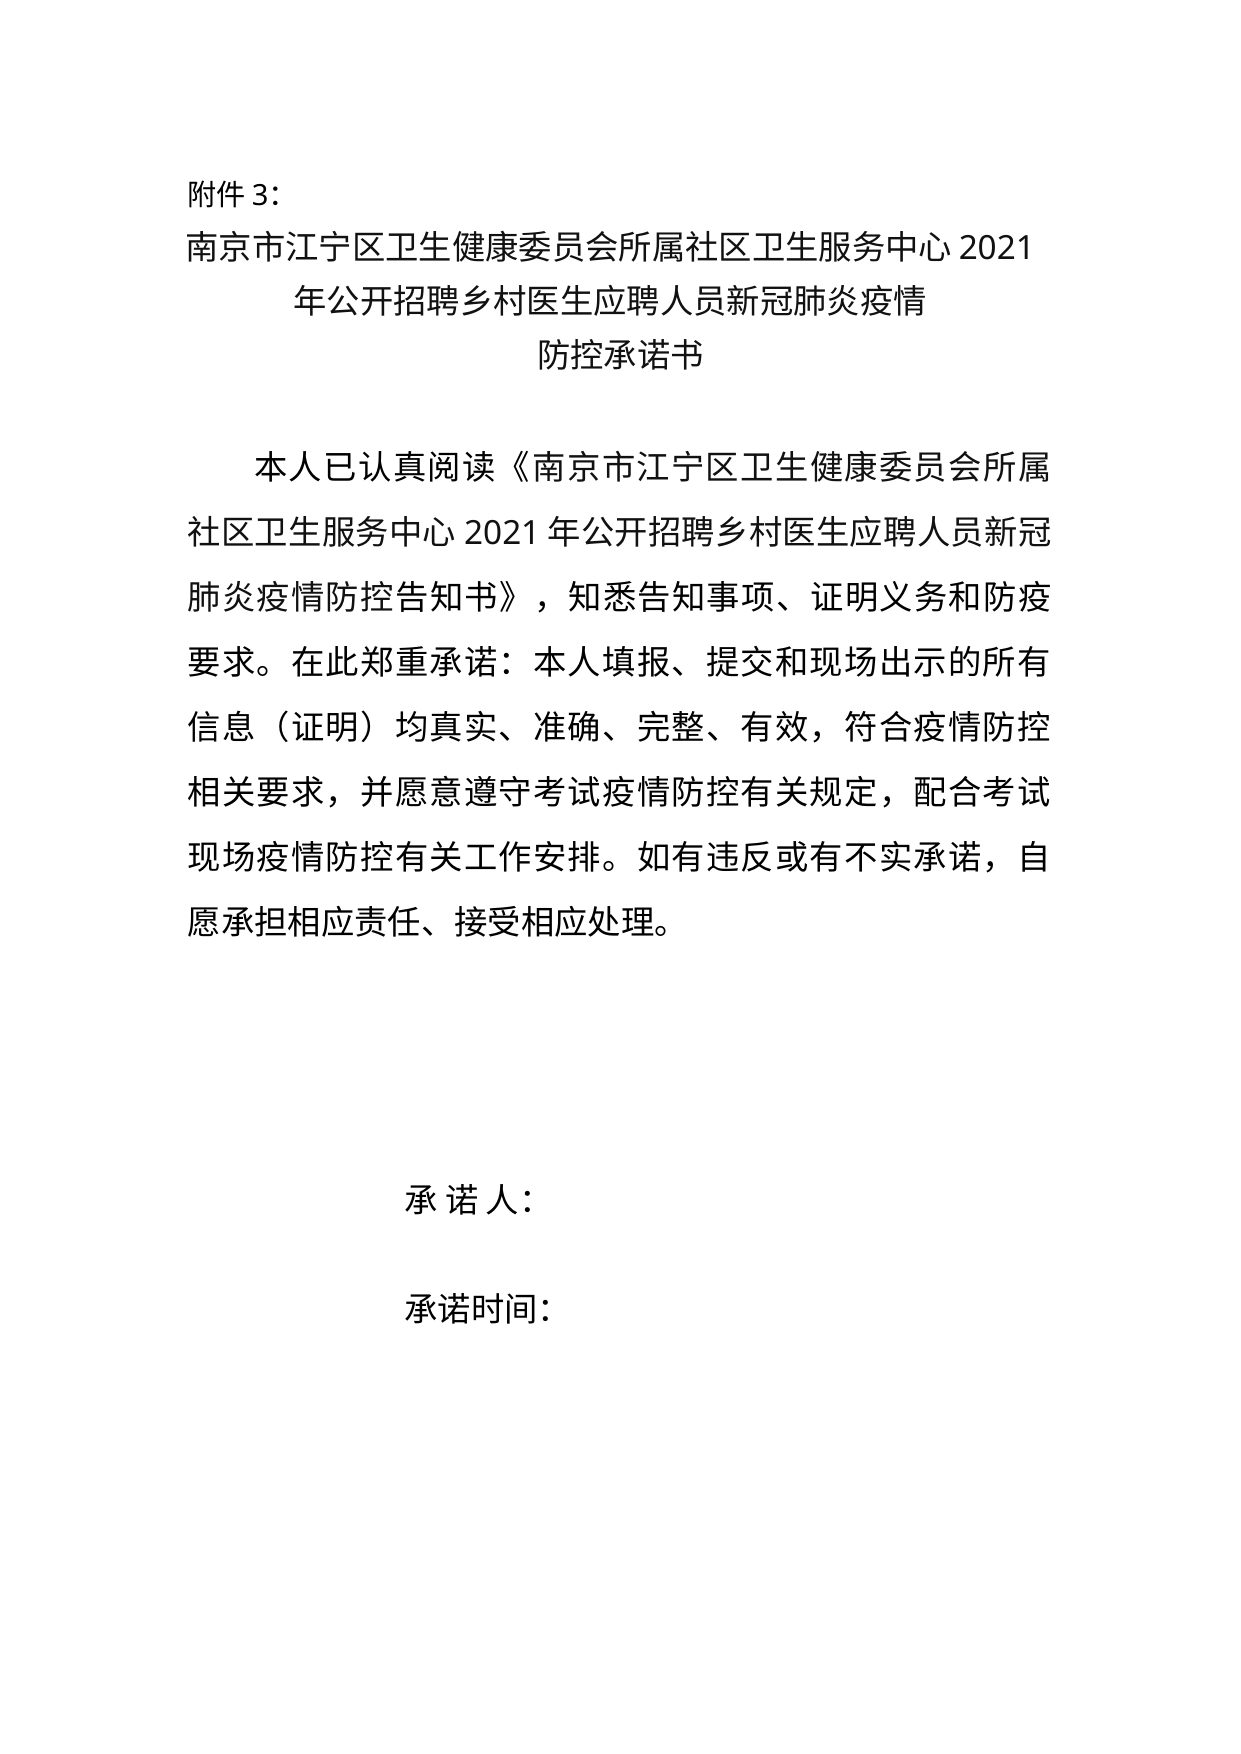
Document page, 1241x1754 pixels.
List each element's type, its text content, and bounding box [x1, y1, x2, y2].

text 南京市江宁区卫生健康委员会所属社区卫生服务中心2021 [167, 216, 1053, 270]
text 防控承诺书 [187, 324, 1053, 379]
text 附件3： [187, 162, 1053, 216]
text 本人已认真阅读《南京市江宁区卫生健康委员会所属社区卫生服务中心2021年公开招聘乡村医生应聘人员新冠肺炎疫情防控告知书》，知悉告知事项、证明义务和防疫要求。在此郑重承诺：本人填报、提交和现场出示的所有信息（证明）均真实、准确、完整、有效，符合疫情防控相关要求，并愿意遵守考试疫情防控有关规定，配合考试现场疫情防控有关工作安排。如有违反或有不实承诺，自愿承担相应责任、接受相应处理。 [187, 433, 1053, 953]
text 年公开招聘乡村医生应聘人员新冠肺炎疫情 [167, 270, 1053, 324]
text 承 诺 人： [187, 1169, 1053, 1224]
text 承诺时间： [187, 1278, 1053, 1332]
